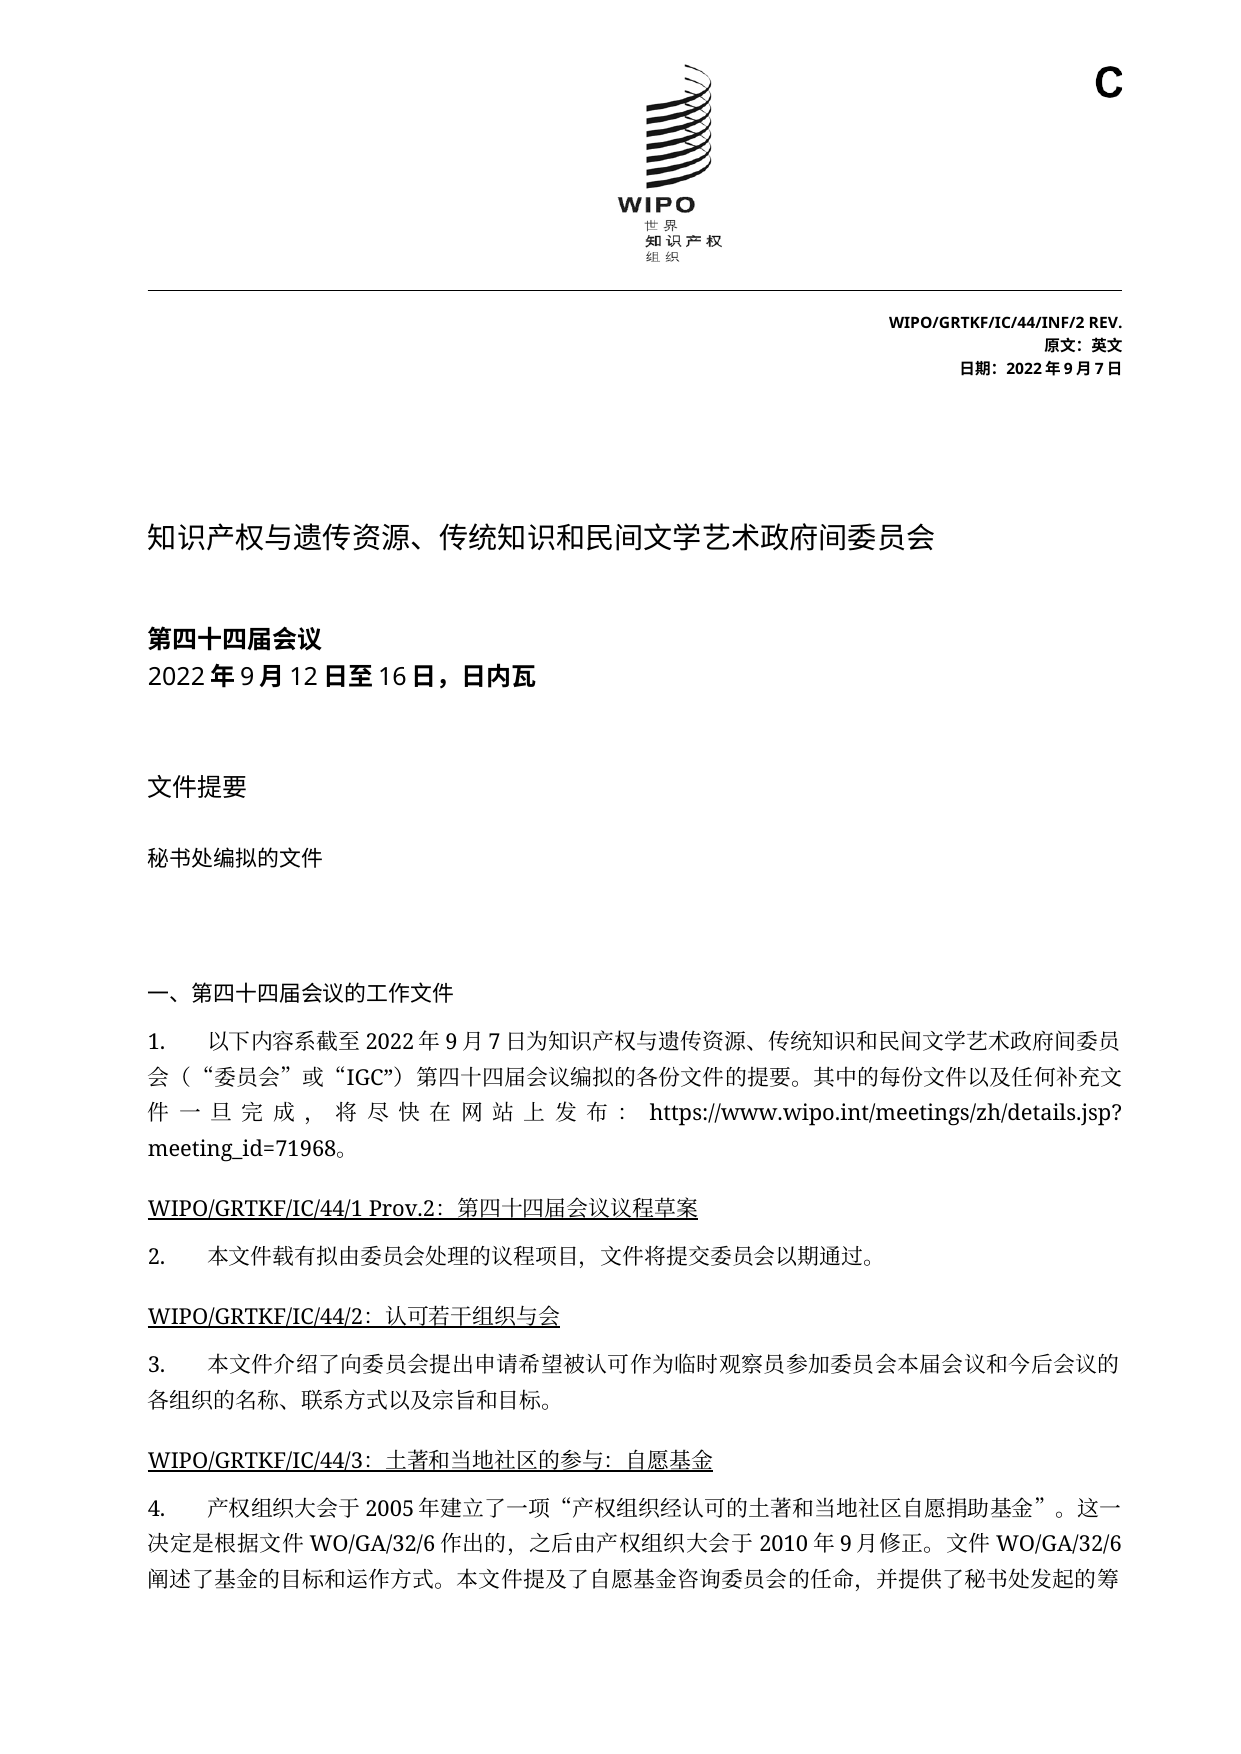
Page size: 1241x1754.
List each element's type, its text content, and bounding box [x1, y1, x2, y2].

text WIPO/GRTKF/IC/44/3：土著和当地社区的参与：自愿基金 [148, 1439, 1122, 1475]
text WIPO/GRTKF/IC/44/inf/2 Rev. [148, 291, 1122, 333]
text 文件提要 [148, 767, 1122, 803]
text 本文件介绍了向委员会提出申请希望被认可作为临时观察员参加委员会本届会议和今后会议的各组织的名称、联系方式以及宗旨和目标。 [148, 1343, 1122, 1414]
text 第四十四届会议 2022年9月12日至16日，日内瓦 [148, 620, 1122, 692]
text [148, 1487, 1122, 1593]
picture [613, 59, 1123, 278]
text 知识产权与遗传资源、传统知识和民间文学艺术政府间委员会 [148, 515, 1122, 557]
text 秘书处编拟的文件 [148, 841, 1122, 873]
text WIPO/GRTKF/IC/44/2：认可若干组织与会 [148, 1296, 1122, 1331]
list 一、第四十四届会议的工作文件 [148, 973, 1122, 1008]
text 以下内容系截至2022年9月7日为知识产权与遗传资源、传统知识和民间文学艺术政府间委员会（“委员会”或“IGC”）第四十四届会议编拟的各份文件的提要。其中的每份文件以及任何补充文件一旦完成，将尽快在网站上发布：https://www.wipo.int/meetings/zh/details.jsp?meeting_id=‌71968。 [148, 1021, 1122, 1162]
text 原文：英文 [148, 333, 1122, 356]
text 日期：2022年9月7日 [148, 356, 1122, 379]
text 本文件载有拟由委员会处理的议程项目，文件将提交委员会以期通过。 [148, 1235, 1122, 1271]
text WIPO/GRTKF/IC/44/1 Prov.2：第四十四届会议议程草案 [148, 1187, 1122, 1223]
